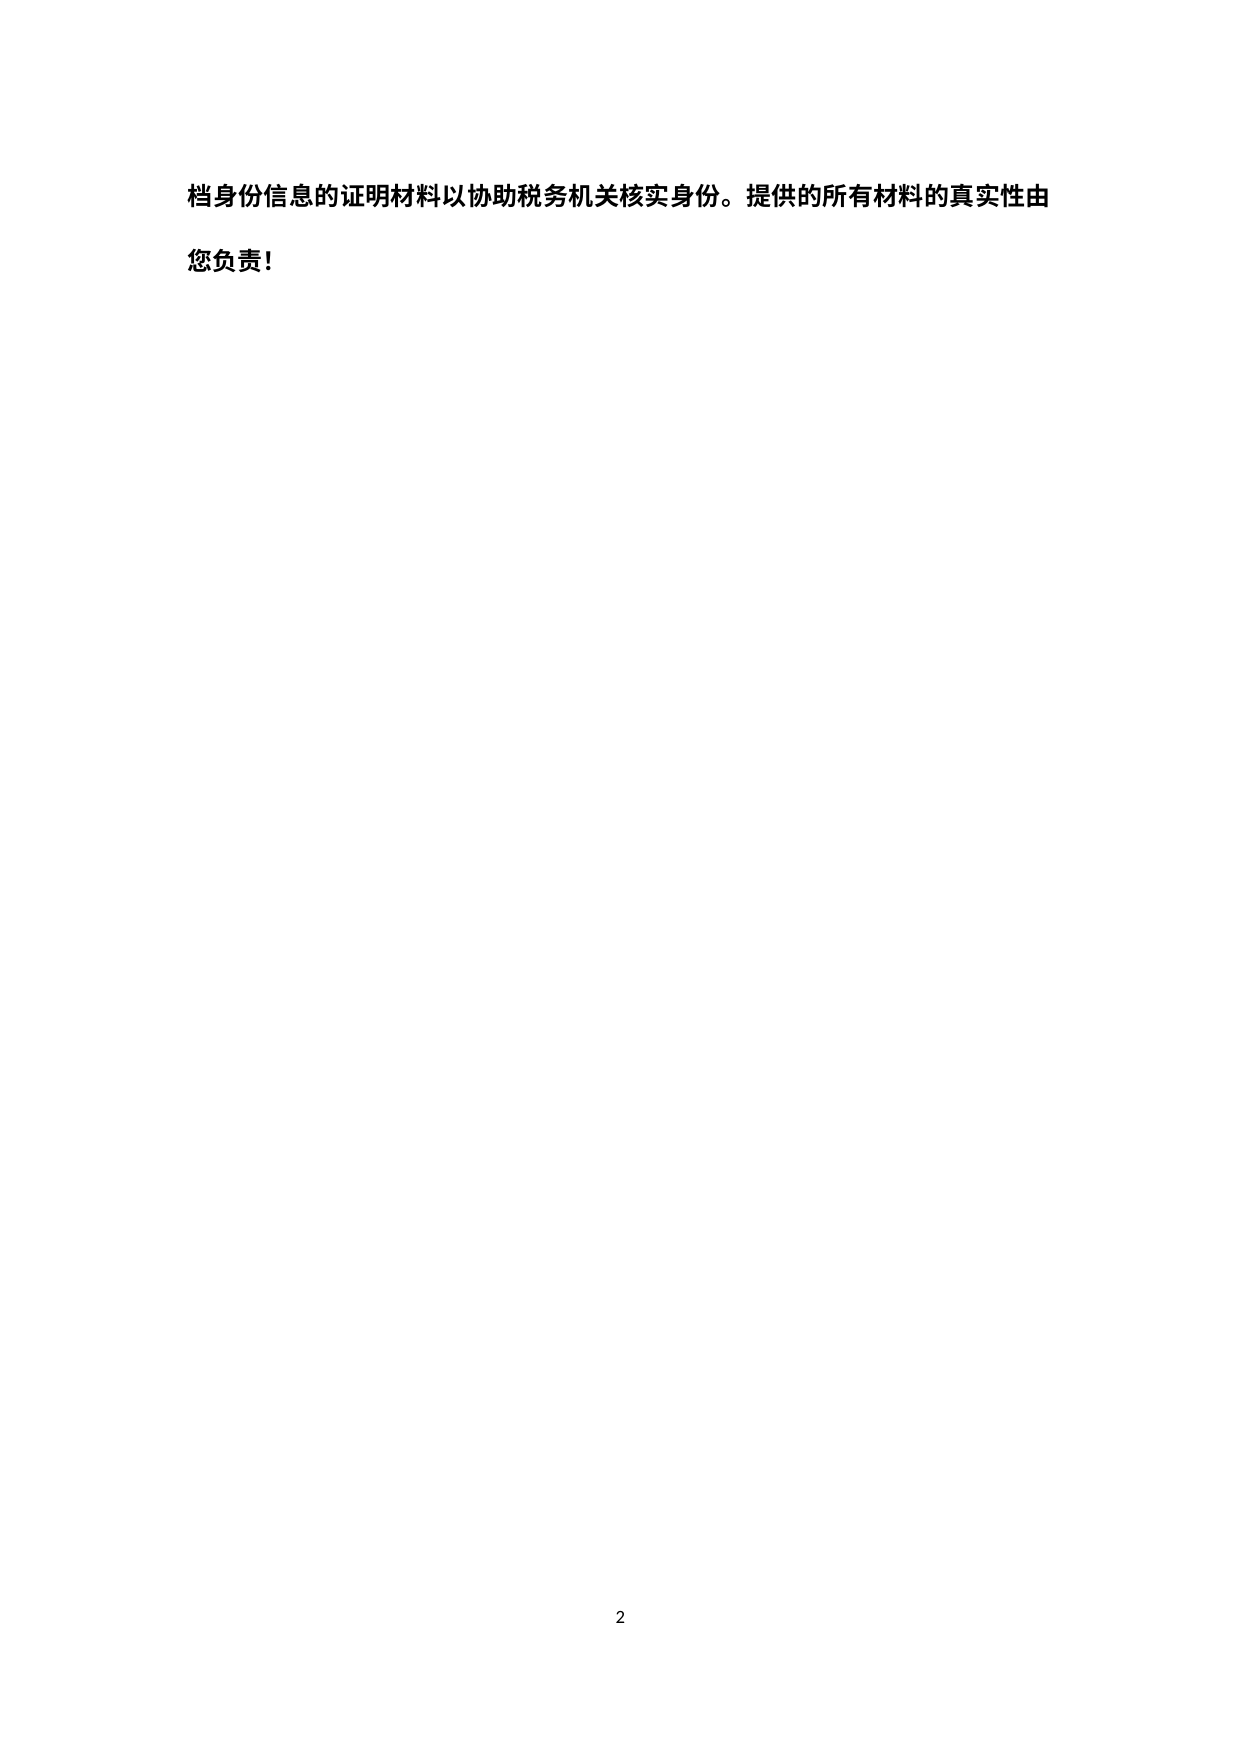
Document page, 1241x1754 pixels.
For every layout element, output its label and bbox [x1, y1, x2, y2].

text [187, 162, 1053, 292]
